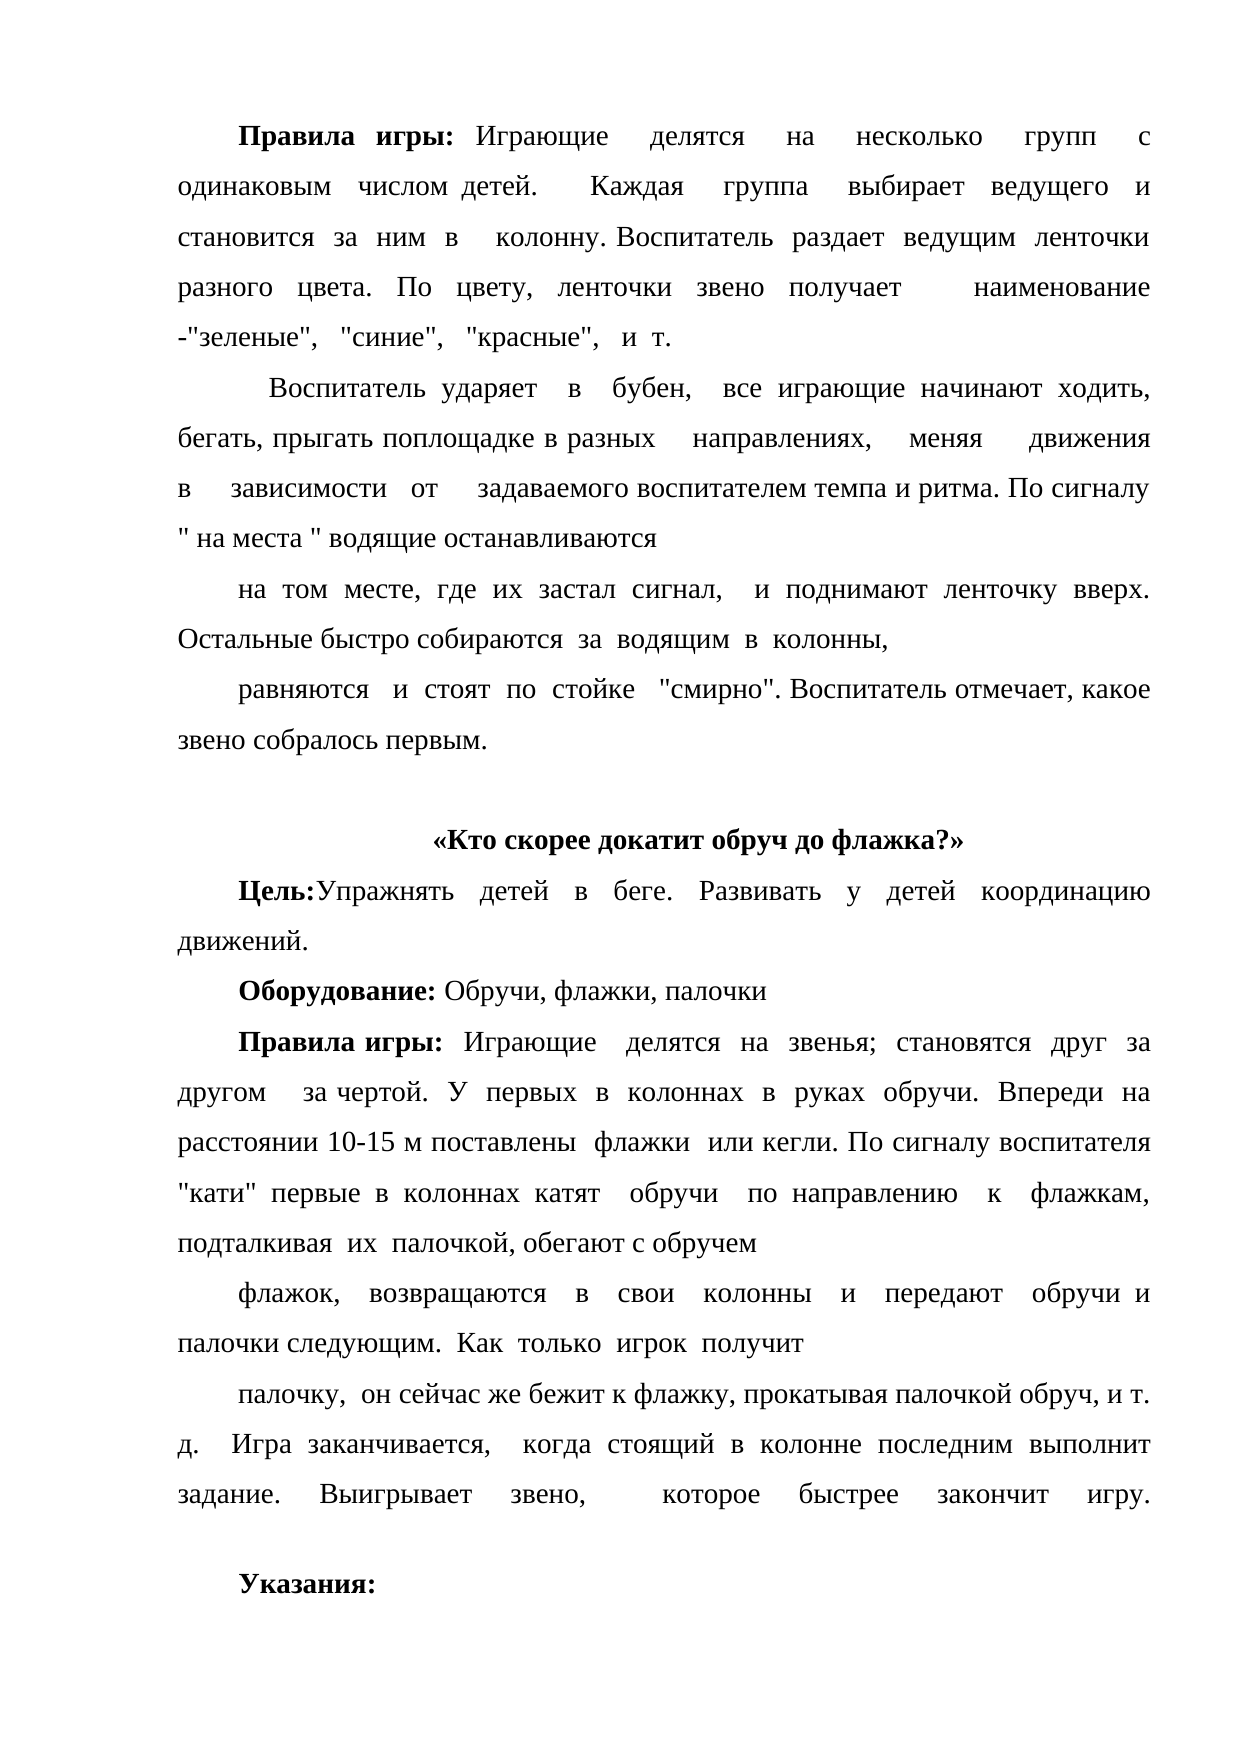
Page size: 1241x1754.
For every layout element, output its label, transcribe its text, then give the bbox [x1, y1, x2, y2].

text равняются и стоят по стойке "смирно". Воспитатель отмечает, какое звено собралось первым. [177, 672, 1152, 755]
text Цель:Упражнять детей в беге. Развивать у детей координацию движений. [177, 873, 1152, 957]
text «Кто скорее докатит обруч до флажка?» [177, 822, 1152, 856]
text Оборудование: Обручи, флажки, палочки [177, 973, 1152, 1007]
text Указания: [177, 1566, 1152, 1599]
text флажок, возвращаются в свои колонны и передают обручи и палочки следующим. Как только игрок получит [177, 1275, 1152, 1359]
text Правила игры: Играющие делятся на звенья; становятся друг за другом за чертой. У первых в колоннах в руках обручи. Впереди на расстоянии 10-15 м поставлены флажки или кегли. По сигналу воспитателя "кати" первые в колоннах катят обручи по направлению к флажкам, подталкивая их палочкой, обегают с обручем [177, 1024, 1152, 1258]
text палочку, он сейчас же бежит к флажку, прокатывая палочкой обруч, и т. д. Игра заканчивается, когда стоящий в колонне последним выполнит задание. Выигрывает звено, которое быстрее закончит игру. [177, 1376, 1152, 1552]
text Воспитатель ударяет в бубен, все играющие начинают ходить, бегать, прыгать поплощадке в разных направлениях, меняя движения в зависимости от задаваемого воспитателем темпа и ритма. По сигналу " на места " водящие останавливаются [177, 370, 1152, 554]
text на том месте, где их застал сигнал, и поднимают ленточку вверх. Остальные быстро собираются за водящим в колонны, [177, 571, 1152, 655]
text Правила игры: Играющие делятся на несколько групп с одинаковым числом детей. Каждая группа выбирает ведущего и становится за ним в колонну. Воспитатель раздает ведущим ленточки разного цвета. По цвету, ленточки звено получает наименование -"зеленые", "синие", "красные", и т. [177, 118, 1152, 353]
